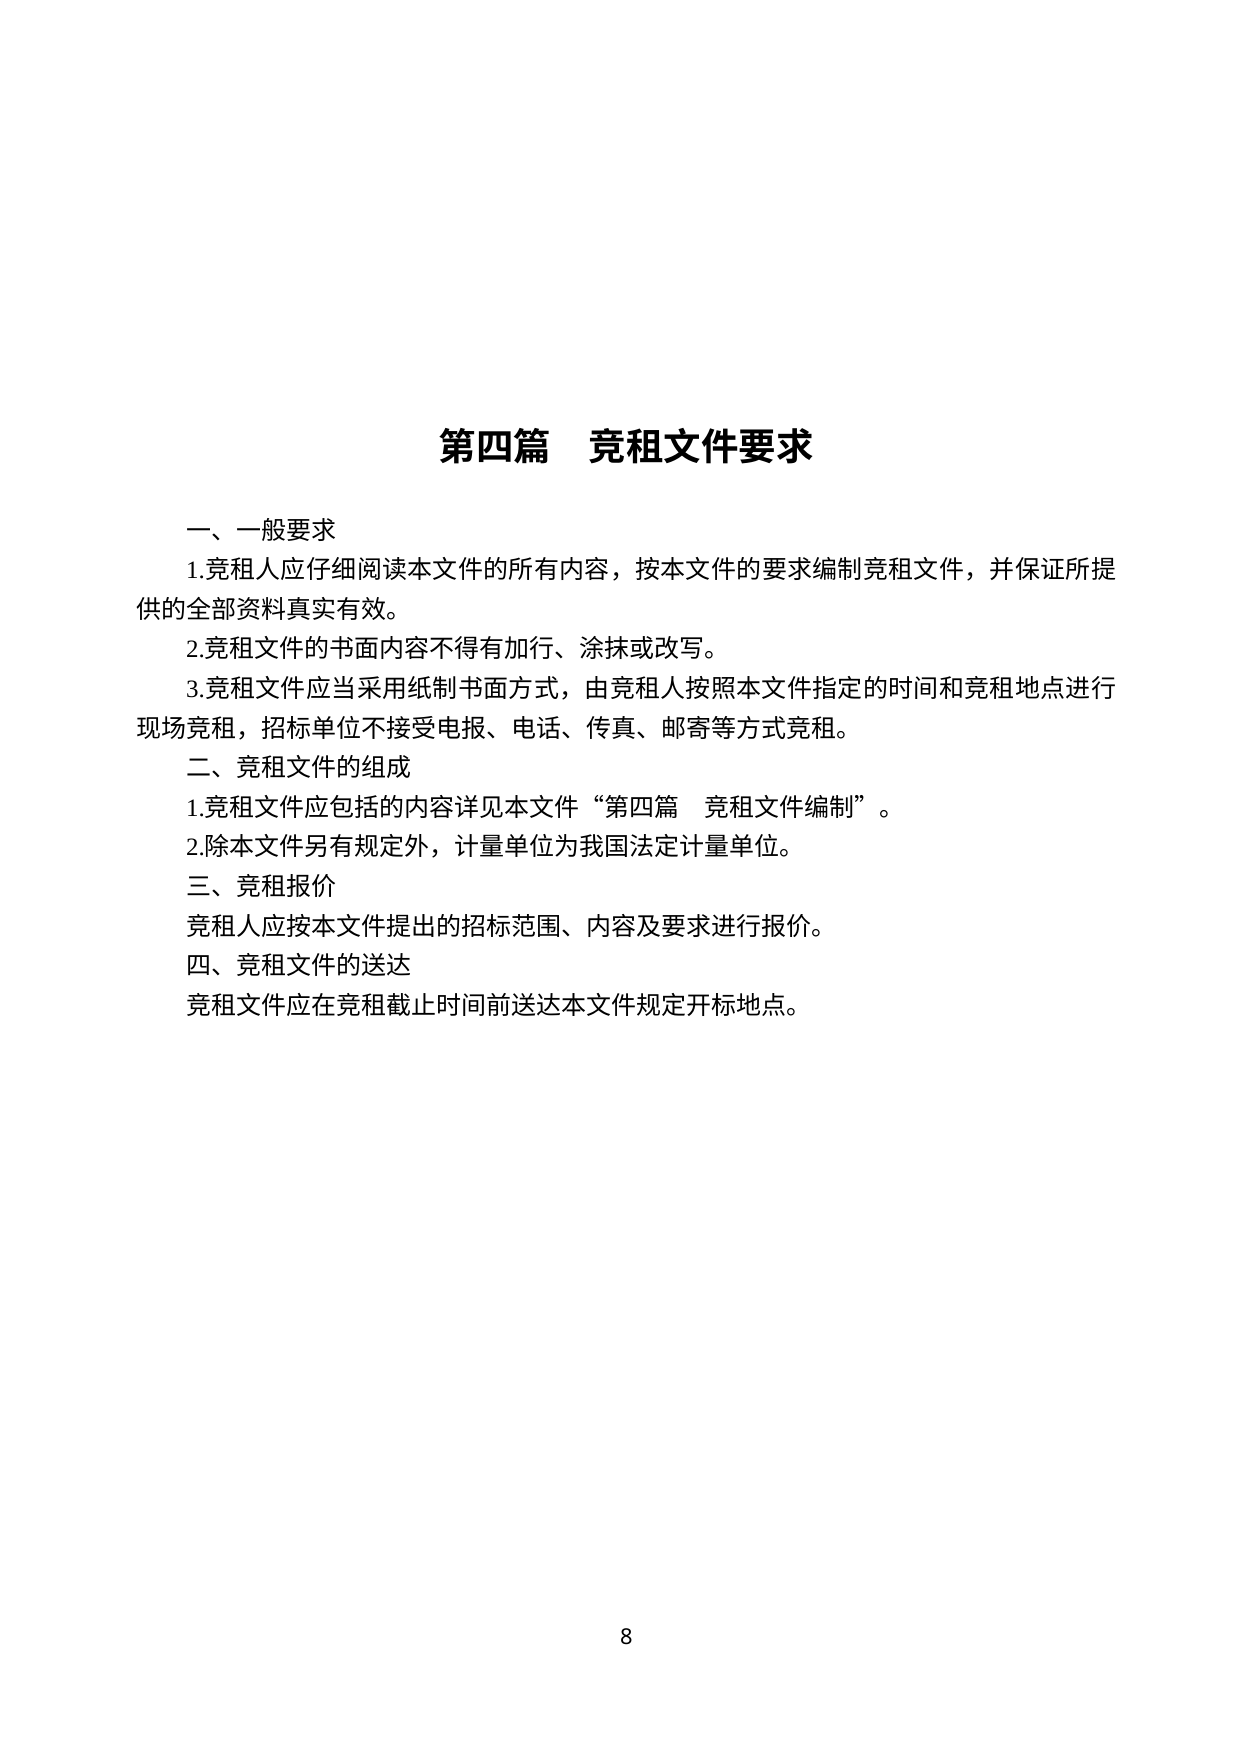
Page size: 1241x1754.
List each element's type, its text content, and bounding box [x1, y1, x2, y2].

text 四、竞租文件的送达 [136, 943, 1116, 982]
text 竞租文件应在竞租截止时间前送达本文件规定开标地点。 [136, 982, 1116, 1022]
text 竞租人应按本文件提出的招标范围、内容及要求进行报价。 [136, 903, 1116, 943]
text 2.除本文件另有规定外，计量单位为我国法定计量单位。 [136, 824, 1116, 864]
text 二、竞租文件的组成 [136, 745, 1116, 784]
text 2.竞租文件的书面内容不得有加行、涂抹或改写。 [136, 626, 1116, 666]
text 1.竞租人应仔细阅读本文件的所有内容，按本文件的要求编制竞租文件，并保证所提供的全部资料真实有效。 [136, 547, 1116, 626]
text 三、竞租报价 [136, 864, 1116, 903]
text 第四篇 竞租文件要求 [136, 428, 1116, 468]
text 1.竞租文件应包括的内容详见本文件“第四篇 竞租文件编制”。 [136, 784, 1116, 824]
text 3.竞租文件应当采用纸制书面方式，由竞租人按照本文件指定的时间和竞租地点进行现场竞租，招标单位不接受电报、电话、传真、邮寄等方式竞租。 [136, 666, 1116, 745]
text 一、一般要求 [136, 507, 1116, 547]
